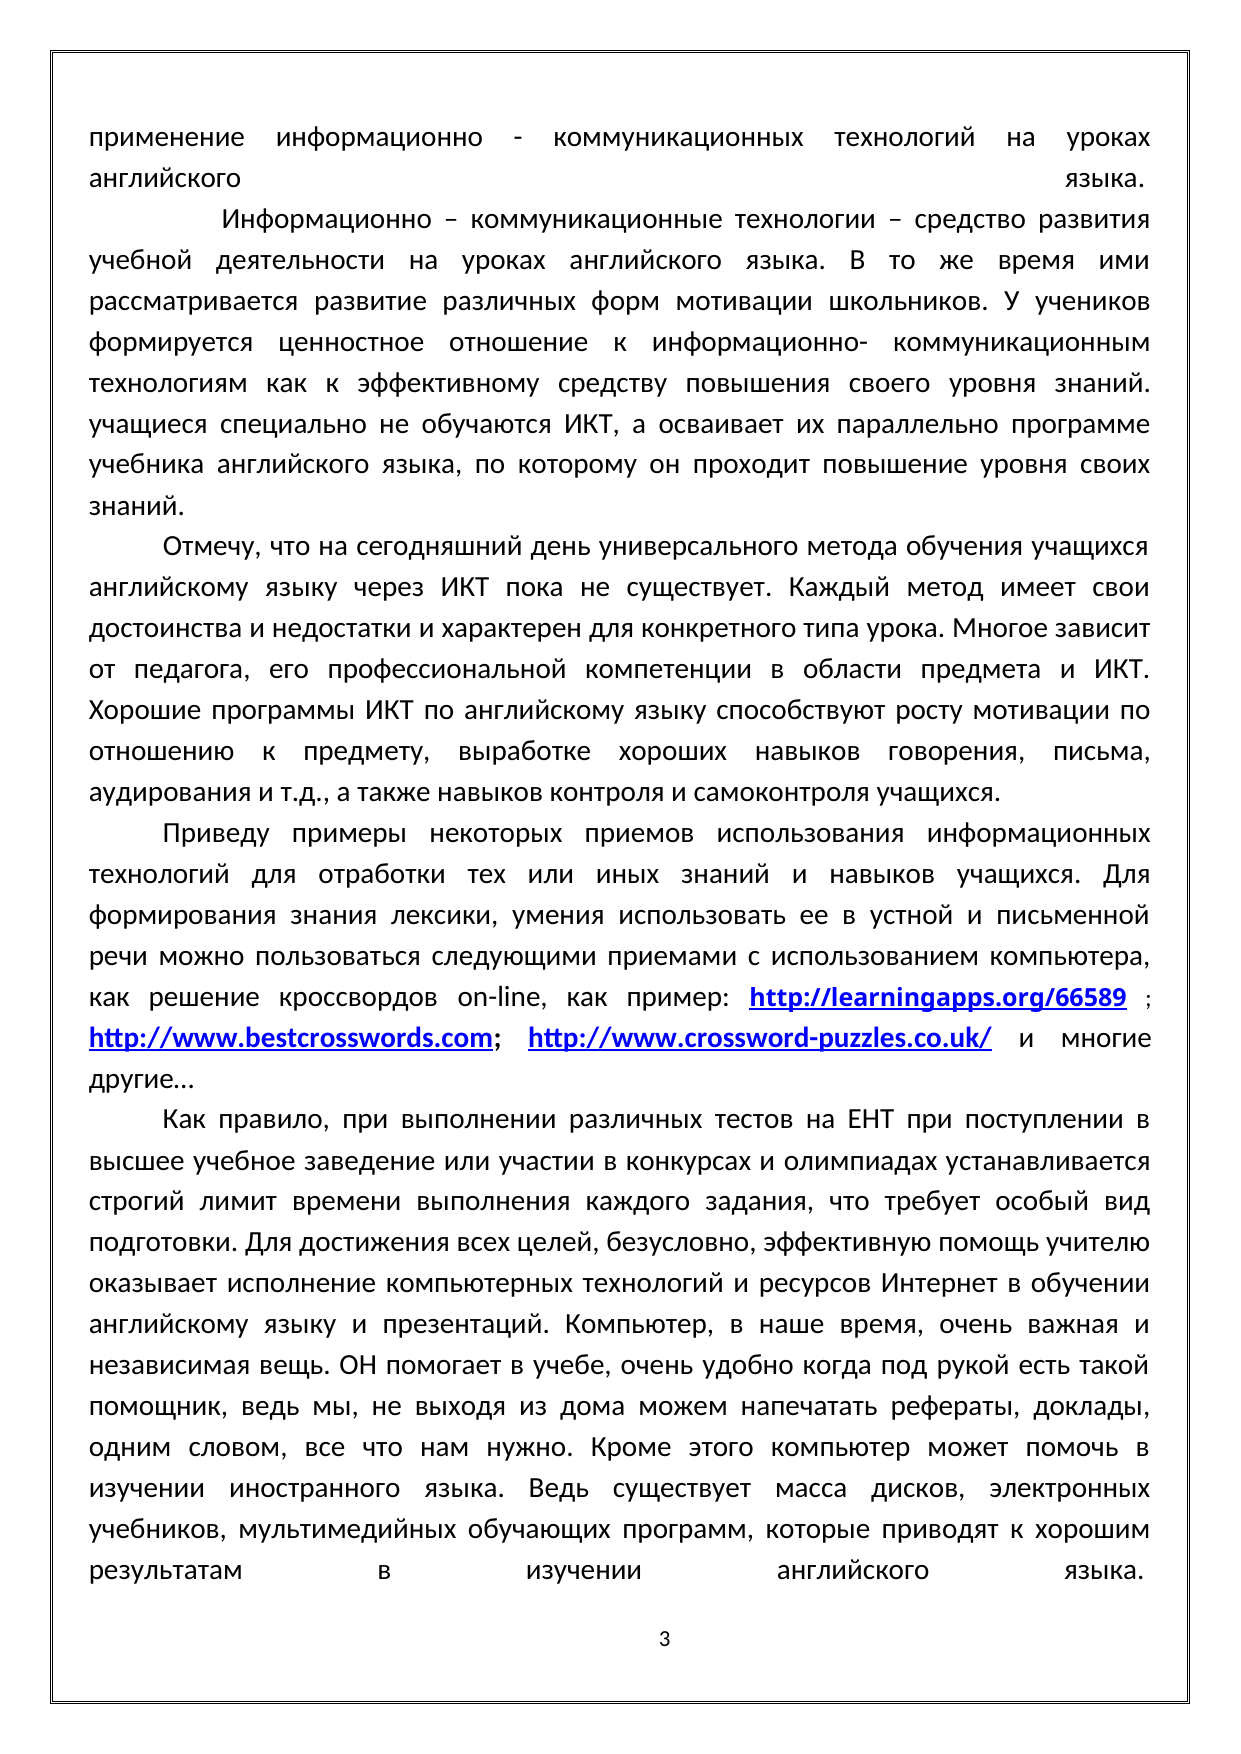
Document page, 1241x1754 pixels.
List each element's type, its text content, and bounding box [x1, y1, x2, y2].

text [88, 118, 1152, 809]
text Приведу примеры некоторых приемов использования информационных технологий для отработки тех или иных знаний и навыков учащихся. Для формирования знания лексики, умения использовать ее в устной и письменной речи можно пользоваться следующими приемами с использованием компьютера, как решение кроссвордов on-line, как пример: http://learningapps.org/66589 ; http://www.bestcrosswords.com; http://www.crossword-puzzles.co.uk/ и многие другие… [88, 814, 1152, 1095]
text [88, 1101, 1152, 1587]
